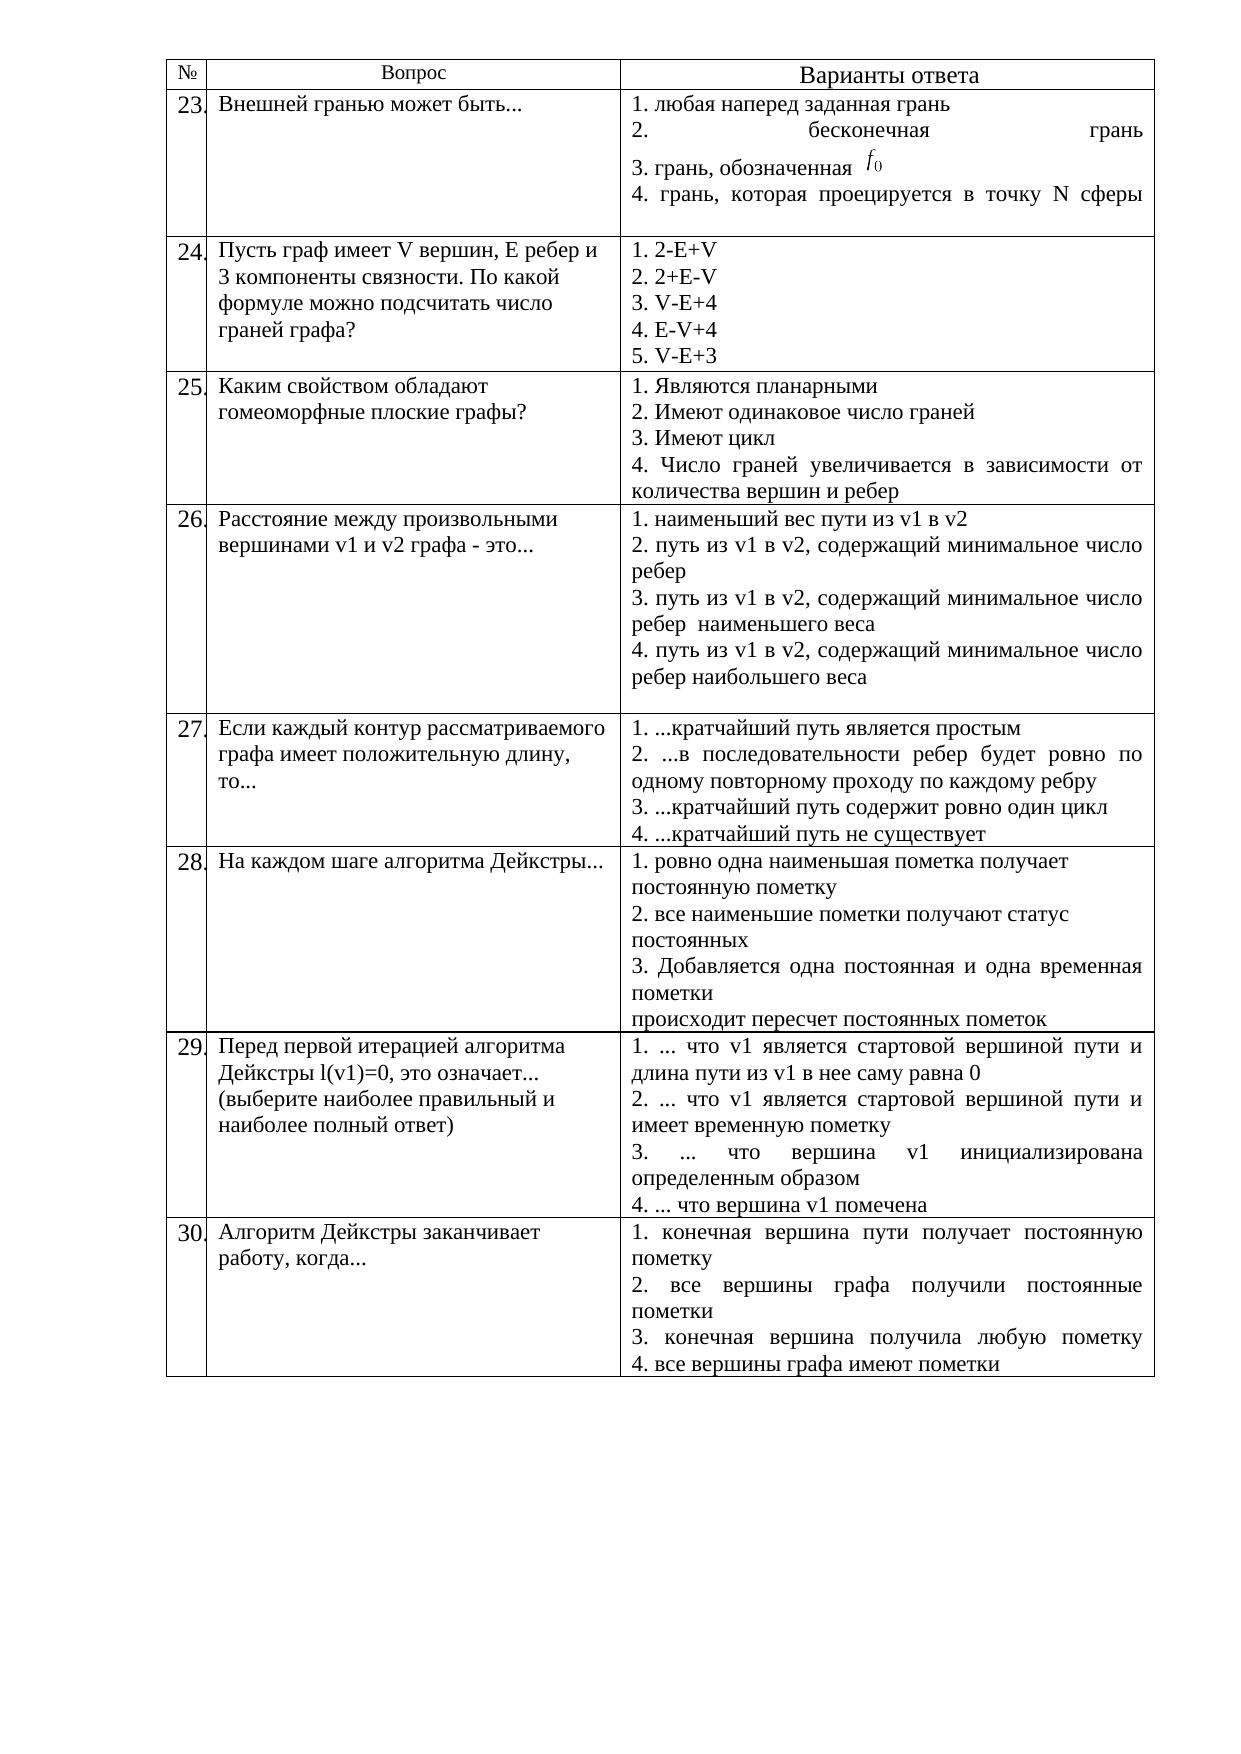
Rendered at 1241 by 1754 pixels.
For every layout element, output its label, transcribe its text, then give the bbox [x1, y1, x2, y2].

table_cell 1. любая наперед заданная грань 2. бесконечная грань 3. грань, обозначенная 4. грань, которая проецируется в точку N сферы [621, 90, 1154, 236]
table_cell 1. Являются планарными 2. Имеют одинаковое число граней 3. Имеют цикл 4. Число граней увеличивается в зависимости от количества вершин и ребер [621, 372, 1154, 503]
table_cell Расстояние между произвольными вершинами v1 и v2 графа - это... [207, 505, 620, 713]
table_cell [167, 90, 206, 236]
table_cell Внешней гранью может быть... [207, 90, 620, 236]
table_cell Каким свойством обладают гомеоморфные плоские графы? [207, 372, 620, 503]
table_cell [167, 505, 206, 713]
table_cell На каждом шаге алгоритма Дейкстры... [207, 847, 620, 1031]
table_header Вопрос [207, 60, 620, 89]
table_header Варианты ответа [621, 60, 1154, 89]
table_cell Если каждый контур рассматриваемого графа имеет положительную длину, то... [207, 714, 620, 846]
table_cell 1. ...кратчайший путь является простым 2. ...в последовательности ребер будет ровно по одному повторному проходу по каждому ребру 3. ...кратчайший путь содержит ровно один цикл 4. ...кратчайший путь не существует [621, 714, 1154, 846]
table_header № [167, 60, 206, 89]
table_cell 1. ... что v1 является стартовой вершиной пути и длина пути из v1 в нее саму равна 0 2. ... что v1 является стартовой вершиной пути и имеет временную пометку 3. ... что вершина v1 инициализирована определенным образом 4. ... что вершина v1 помечена [621, 1033, 1154, 1217]
table_cell Перед первой итерацией алгоритма Дейкстры l(v1)=0, это означает... (выберите наиболее правильный и наиболее полный ответ) [207, 1033, 620, 1217]
table_cell [167, 1033, 206, 1217]
table_cell Алгоритм Дейкстры заканчивает работу, когда... [207, 1218, 620, 1376]
table_cell 1. ровно одна наименьшая пометка получает постоянную пометку 2. все наименьшие пометки получают статус постоянных 3. Добавляется одна постоянная и одна временная пометки происходит пересчет постоянных пометок [621, 847, 1154, 1031]
table_cell [167, 237, 206, 371]
table_cell Пусть граф имеет V вершин, E ребер и 3 компоненты связности. По какой формуле можно подсчитать число граней графа? [207, 237, 620, 371]
table_cell [167, 1218, 206, 1376]
table_cell [167, 372, 206, 503]
table_cell [167, 847, 206, 1031]
table_cell [167, 714, 206, 846]
table_cell 1. конечная вершина пути получает постоянную пометку 2. все вершины графа получили постоянные пометки 3. конечная вершина получила любую пометку 4. все вершины графа имеют пометки [621, 1218, 1154, 1376]
table_cell 1. наименьший вес пути из v1 в v2 2. путь из v1 в v2, содержащий минимальное число ребер 3. путь из v1 в v2, содержащий минимальное число ребер наименьшего веса 4. путь из v1 в v2, содержащий минимальное число ребер наибольшего веса [621, 505, 1154, 713]
table_cell 1. 2-E+V 2. 2+E-V 3. V-E+4 4. E-V+4 5. V-E+3 [621, 237, 1154, 371]
